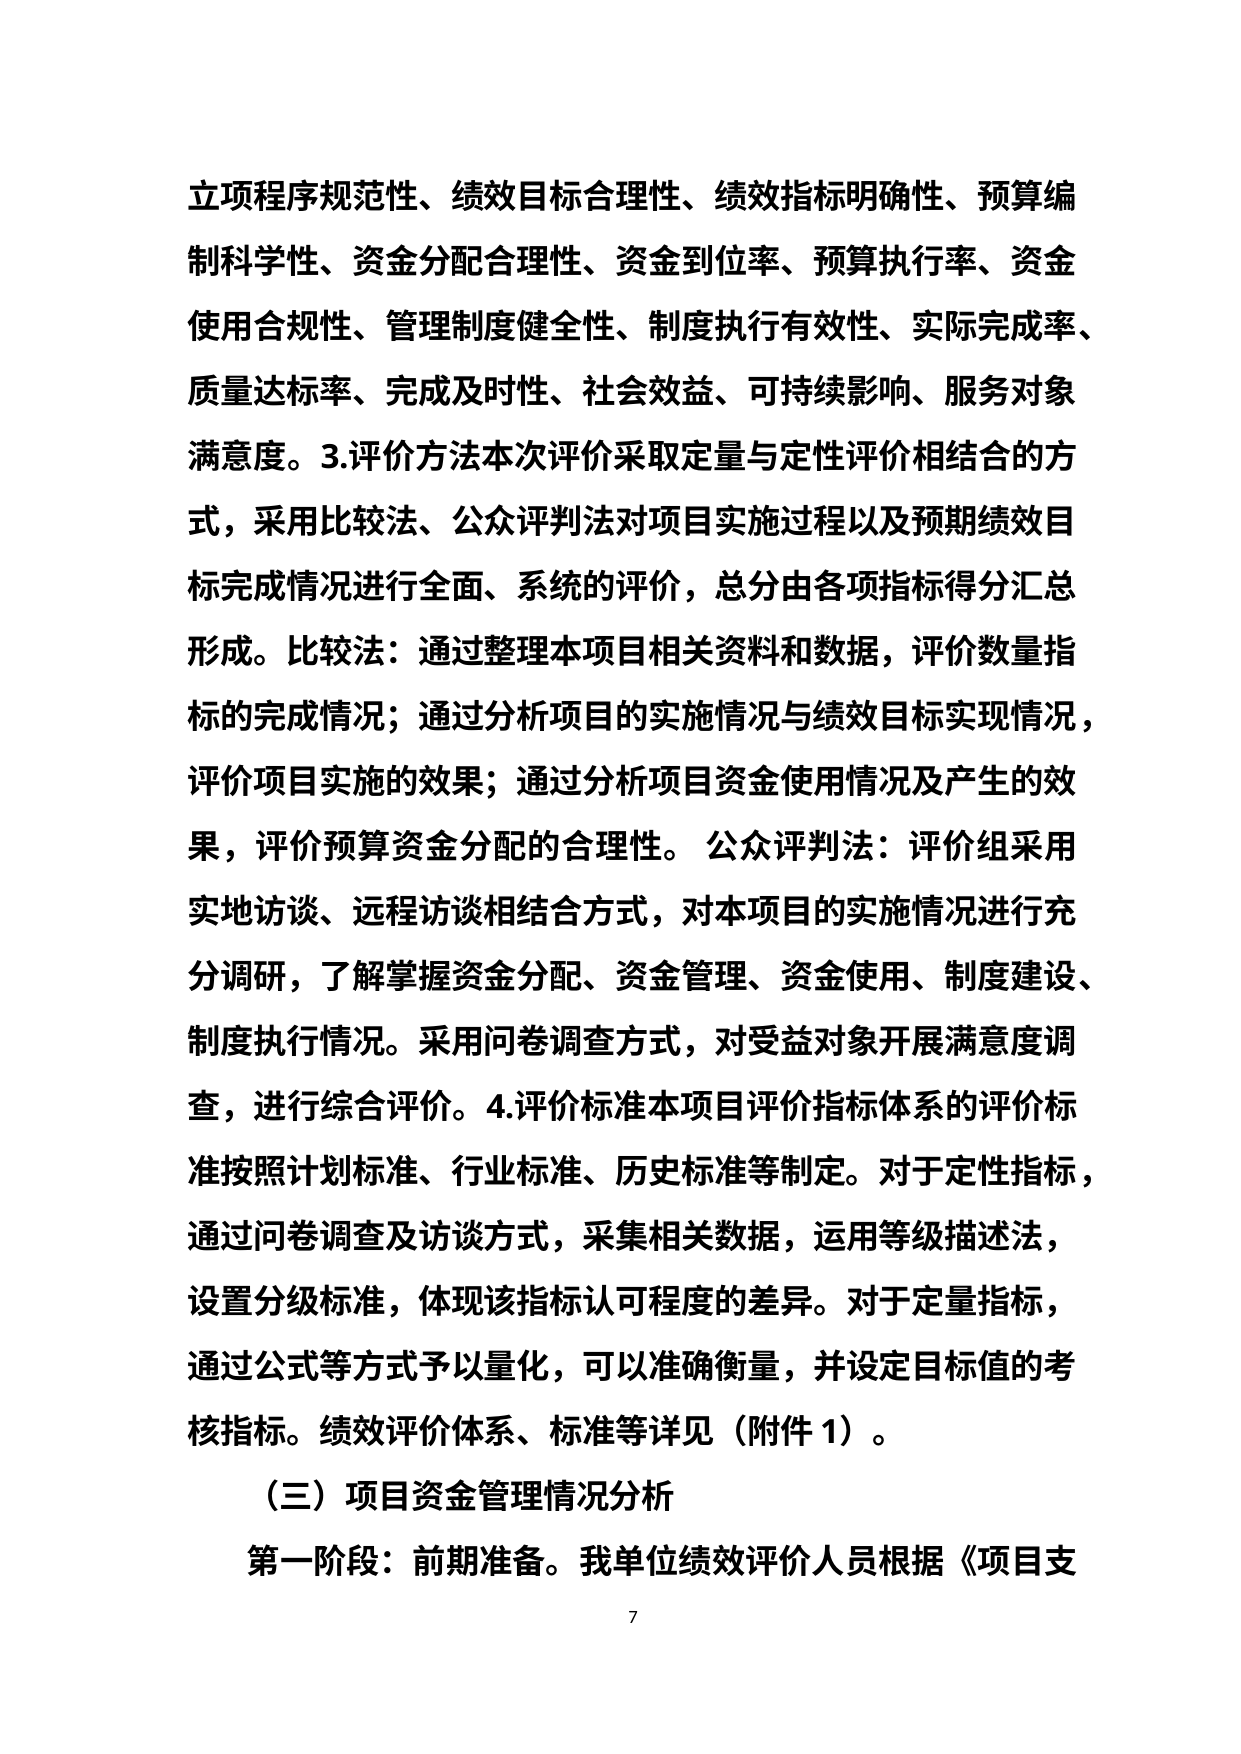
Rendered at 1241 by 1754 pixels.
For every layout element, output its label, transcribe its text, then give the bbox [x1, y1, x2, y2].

text （三）项目资金管理情况分析 [187, 1462, 1078, 1527]
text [187, 1527, 1078, 1592]
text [187, 162, 1078, 1462]
